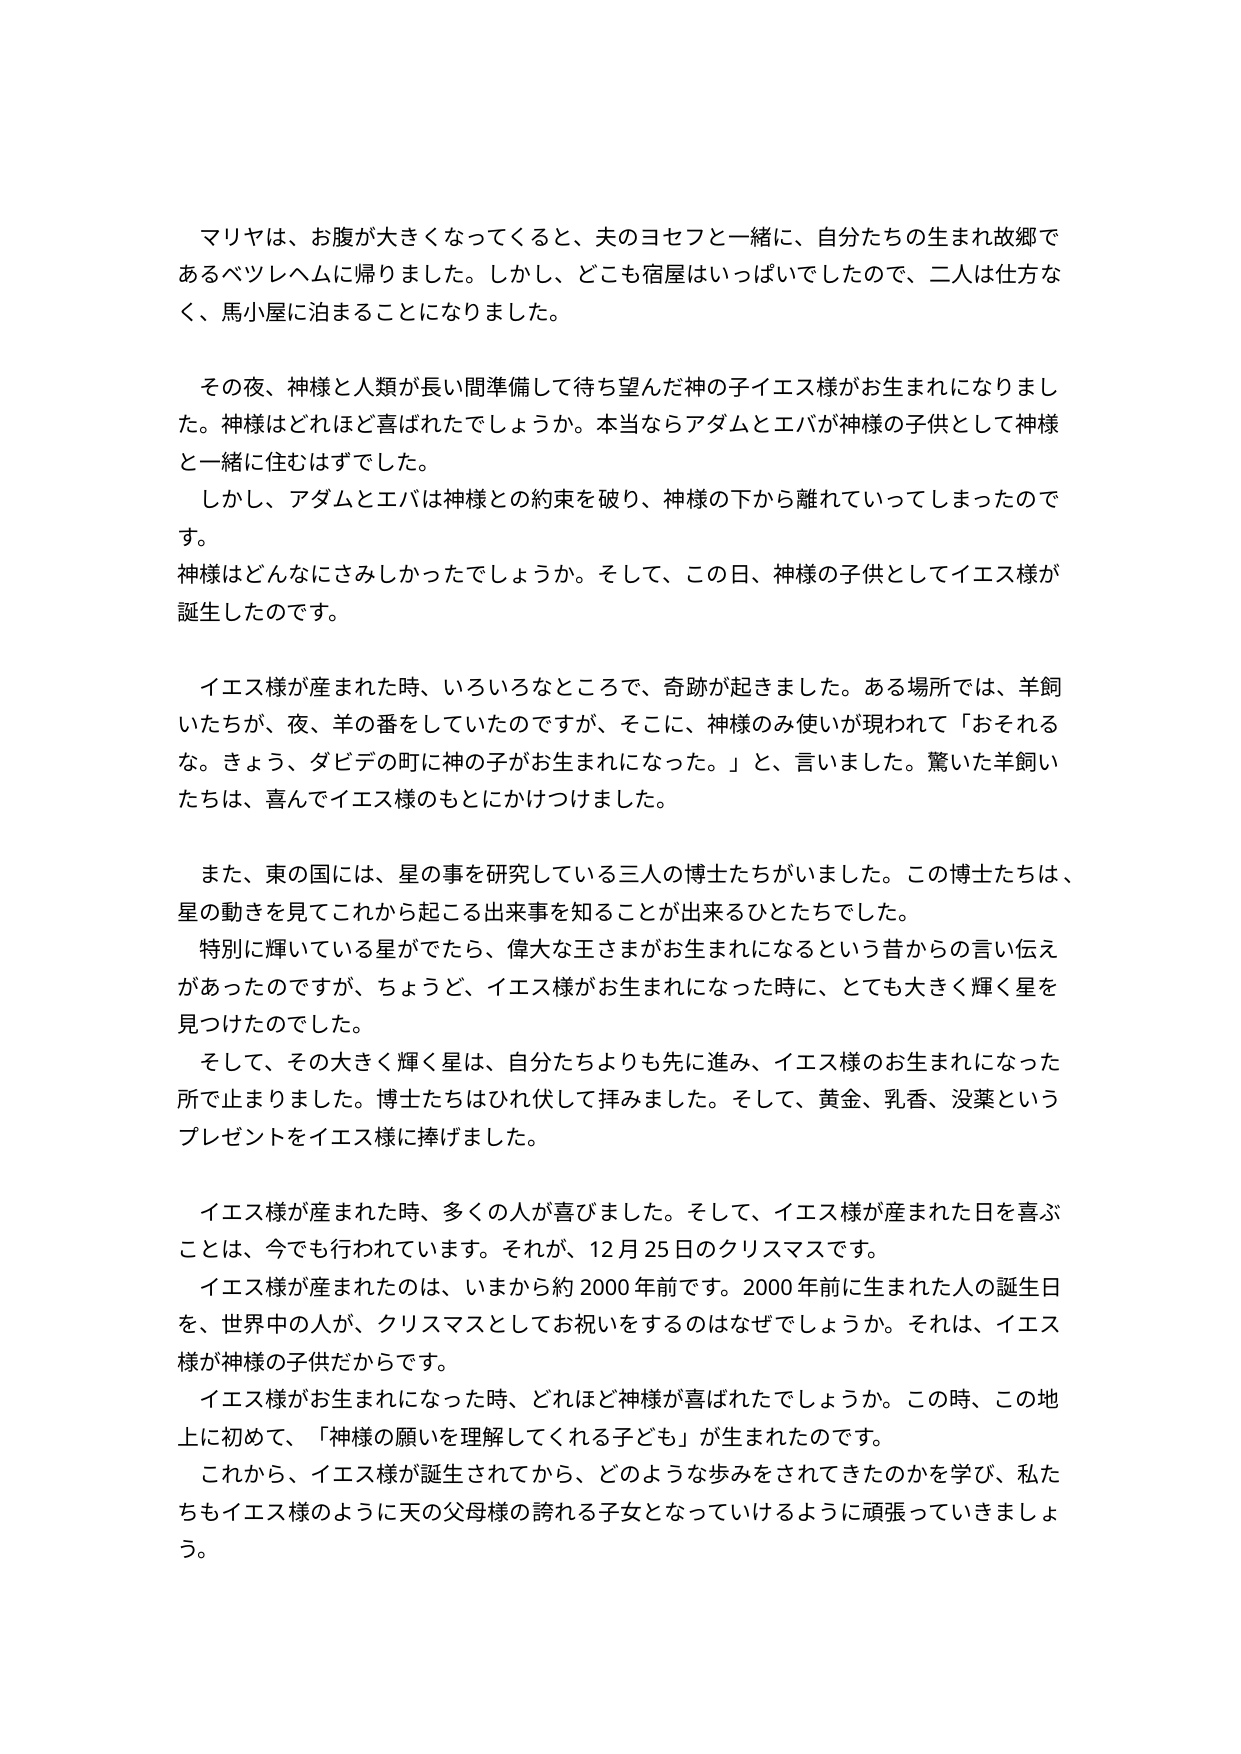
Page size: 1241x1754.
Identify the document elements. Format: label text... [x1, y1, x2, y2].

text イエス様が産まれた時、多くの人が喜びました。そして、イエス様が産まれた日を喜ぶことは、今でも行われています。それが、12月25日のクリスマスです。 [177, 1192, 1063, 1267]
text これから、イエス様が誕生されてから、どのような歩みをされてきたのかを学び、私たちもイエス様のように天の父母様の誇れる子女となっていけるように頑張っていきましょう。 [177, 1454, 1063, 1567]
text その夜、神様と人類が長い間準備して待ち望んだ神の子イエス様がお生まれになりました。神様はどれほど喜ばれたでしょうか。本当ならアダムとエバが神様の子供として神様と一緒に住むはずでした。 [177, 367, 1063, 479]
text イエス様がお生まれになった時、どれほど神様が喜ばれたでしょうか。この時、この地上に初めて、「神様の願いを理解してくれる子ども」が生まれたのです。 [177, 1379, 1063, 1454]
text そして、その大きく輝く星は、自分たちよりも先に進み、イエス様のお生まれになった所で止まりました。博士たちはひれ伏して拝みました。そして、黄金、乳香、没薬というプレゼントをイエス様に捧げました。 [177, 1042, 1063, 1154]
text また、東の国には、星の事を研究している三人の博士たちがいました。この博士たちは、星の動きを見てこれから起こる出来事を知ることが出来るひとたちでした。 [177, 854, 1063, 929]
text しかし、アダムとエバは神様との約束を破り、神様の下から離れていってしまったのです。 [177, 479, 1063, 554]
text 特別に輝いている星がでたら、偉大な王さまがお生まれになるという昔からの言い伝えがあったのですが、ちょうど、イエス様がお生まれになった時に、とても大きく輝く星を見つけたのでした。 [177, 929, 1063, 1042]
text イエス様が産まれた時、いろいろなところで、奇跡が起きました。ある場所では、羊飼いたちが、夜、羊の番をしていたのですが、そこに、神様のみ使いが現われて「おそれるな。きょう、ダビデの町に神の子がお生まれになった。」と、言いました。驚いた羊飼いたちは、喜んでイエス様のもとにかけつけました。 [177, 667, 1063, 817]
text 神様はどんなにさみしかったでしょうか。そして、この日、神様の子供としてイエス様が誕生したのです。 [177, 554, 1063, 629]
text イエス様が産まれたのは、いまから約2000年前です。2000年前に生まれた人の誕生日を、世界中の人が、クリスマスとしてお祝いをするのはなぜでしょうか。それは、イエス様が神様の子供だからです。 [177, 1267, 1063, 1379]
text マリヤは、お腹が大きくなってくると、夫のヨセフと一緒に、自分たちの生まれ故郷であるベツレヘムに帰りました。しかし、どこも宿屋はいっぱいでしたので、二人は仕方なく、馬小屋に泊まることになりました。 [177, 217, 1063, 329]
